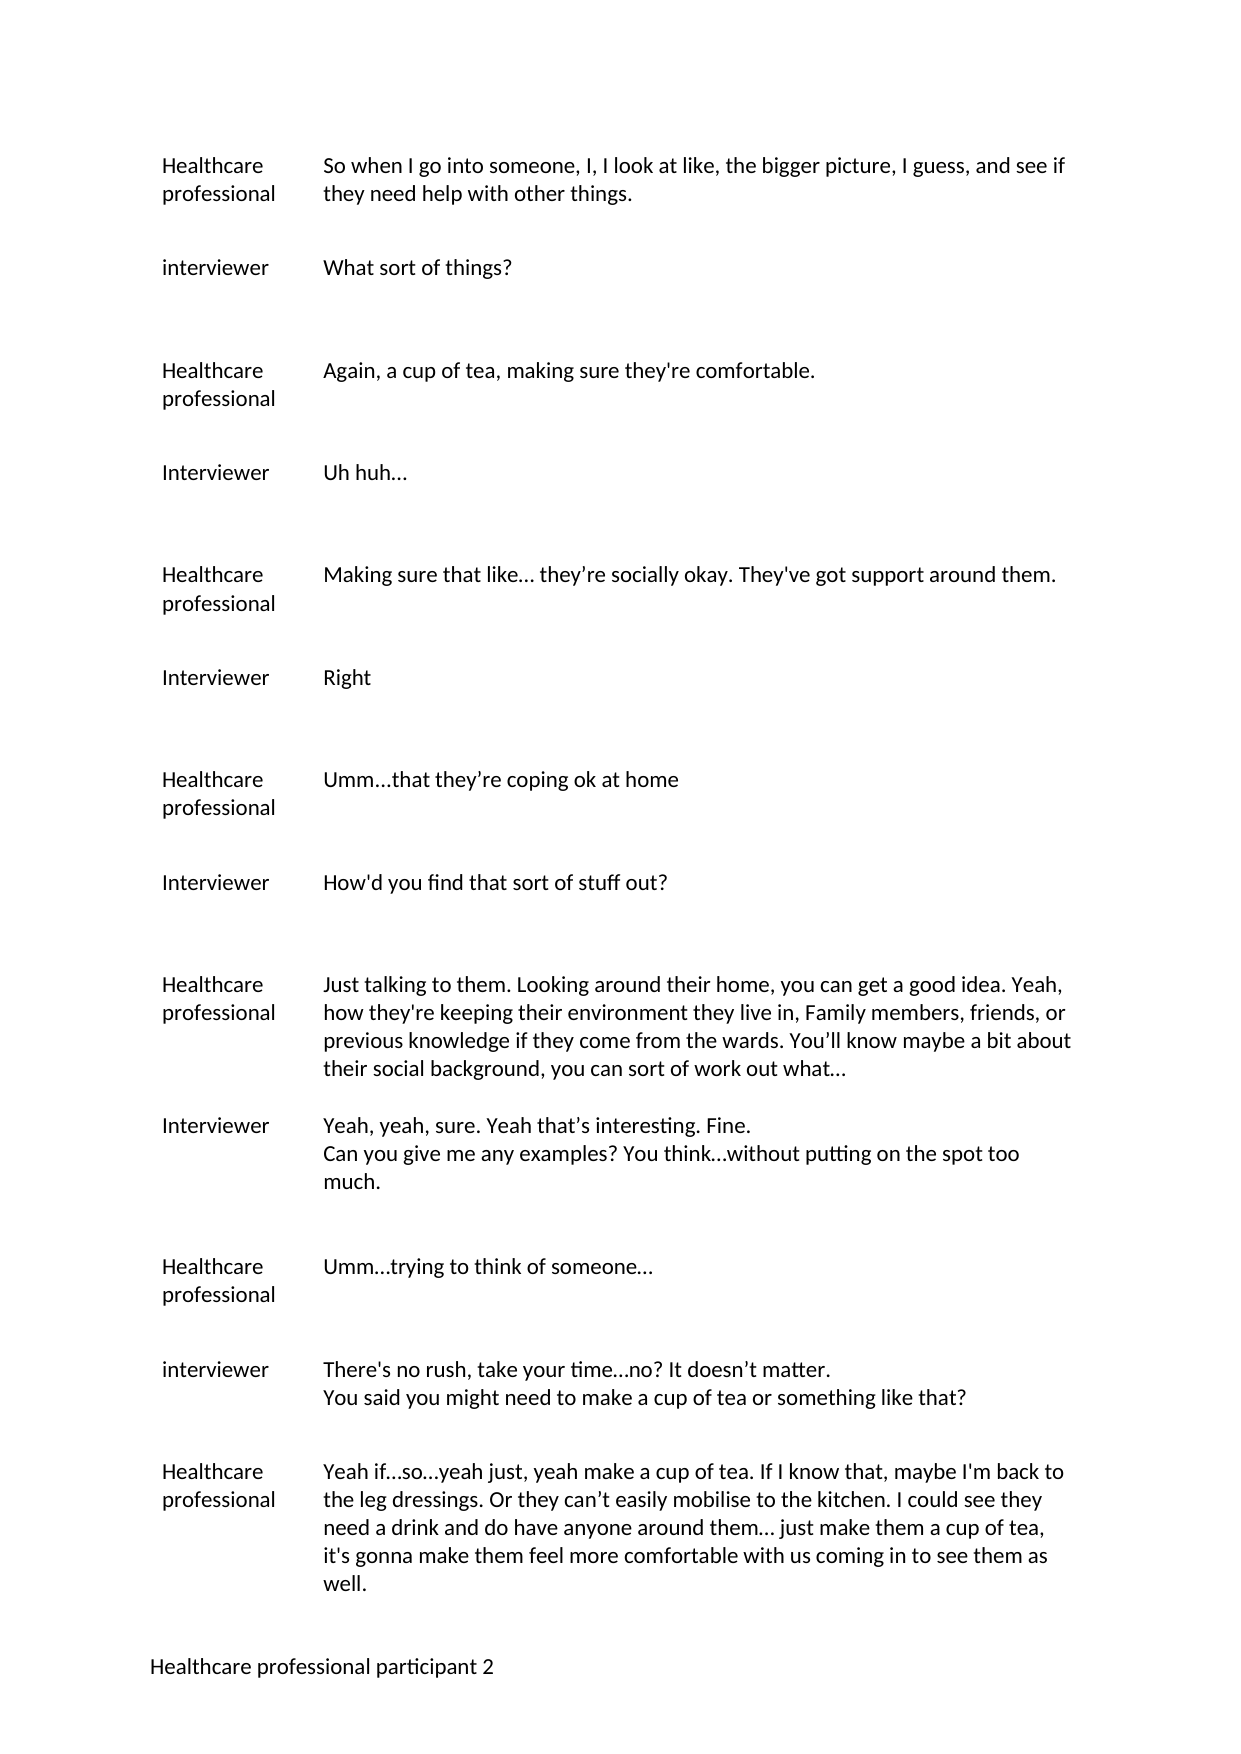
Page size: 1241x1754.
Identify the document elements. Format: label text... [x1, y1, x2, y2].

table_cell Umm…trying to think of someone… [312, 1253, 1087, 1354]
table_cell Healthcare professional [151, 765, 311, 867]
table_cell Healthcare professional [151, 561, 311, 662]
table_cell Umm...that they’re coping ok at home [312, 765, 1087, 867]
table_cell Uh huh… [312, 458, 1087, 559]
table_cell Interviewer [151, 1111, 311, 1251]
table_cell Healthcare professional [151, 151, 311, 252]
table_cell Making sure that like… they’re socially okay. They've got support around them. [312, 561, 1087, 662]
table_cell There's no rush, take your time…no? It doesn’t matter. You said you might need to make a cup of tea or something like that? [312, 1355, 1087, 1456]
table_cell Healthcare professional [151, 356, 311, 457]
table_cell interviewer [151, 1355, 311, 1456]
table_cell Again, a cup of tea, making sure they're comfortable. [312, 356, 1087, 457]
table_cell Just talking to them. Looking around their home, you can get a good idea. Yeah, how they're keeping their environment they live in, Family members, friends, or previous knowledge if they come from the wards. You’ll know maybe a bit about their social background, you can sort of work out what… [312, 970, 1087, 1110]
table_cell Healthcare professional [151, 1253, 311, 1354]
table_cell Interviewer [151, 868, 311, 969]
table_cell Interviewer [151, 458, 311, 559]
table_cell How'd you find that sort of stuff out? [312, 868, 1087, 969]
table_cell interviewer [151, 254, 311, 355]
table_cell What sort of things? [312, 254, 1087, 355]
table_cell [312, 1457, 1087, 1597]
table_cell Healthcare professional [151, 970, 311, 1110]
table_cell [151, 1457, 311, 1597]
table_cell Interviewer [151, 663, 311, 764]
table_cell Right [312, 663, 1087, 764]
table_cell Yeah, yeah, sure. Yeah that’s interesting. Fine. Can you give me any examples? You think…without putting on the spot too much. [312, 1111, 1087, 1251]
table_cell So when I go into someone, I, I look at like, the bigger picture, I guess, and see if they need help with other things. [312, 151, 1087, 252]
